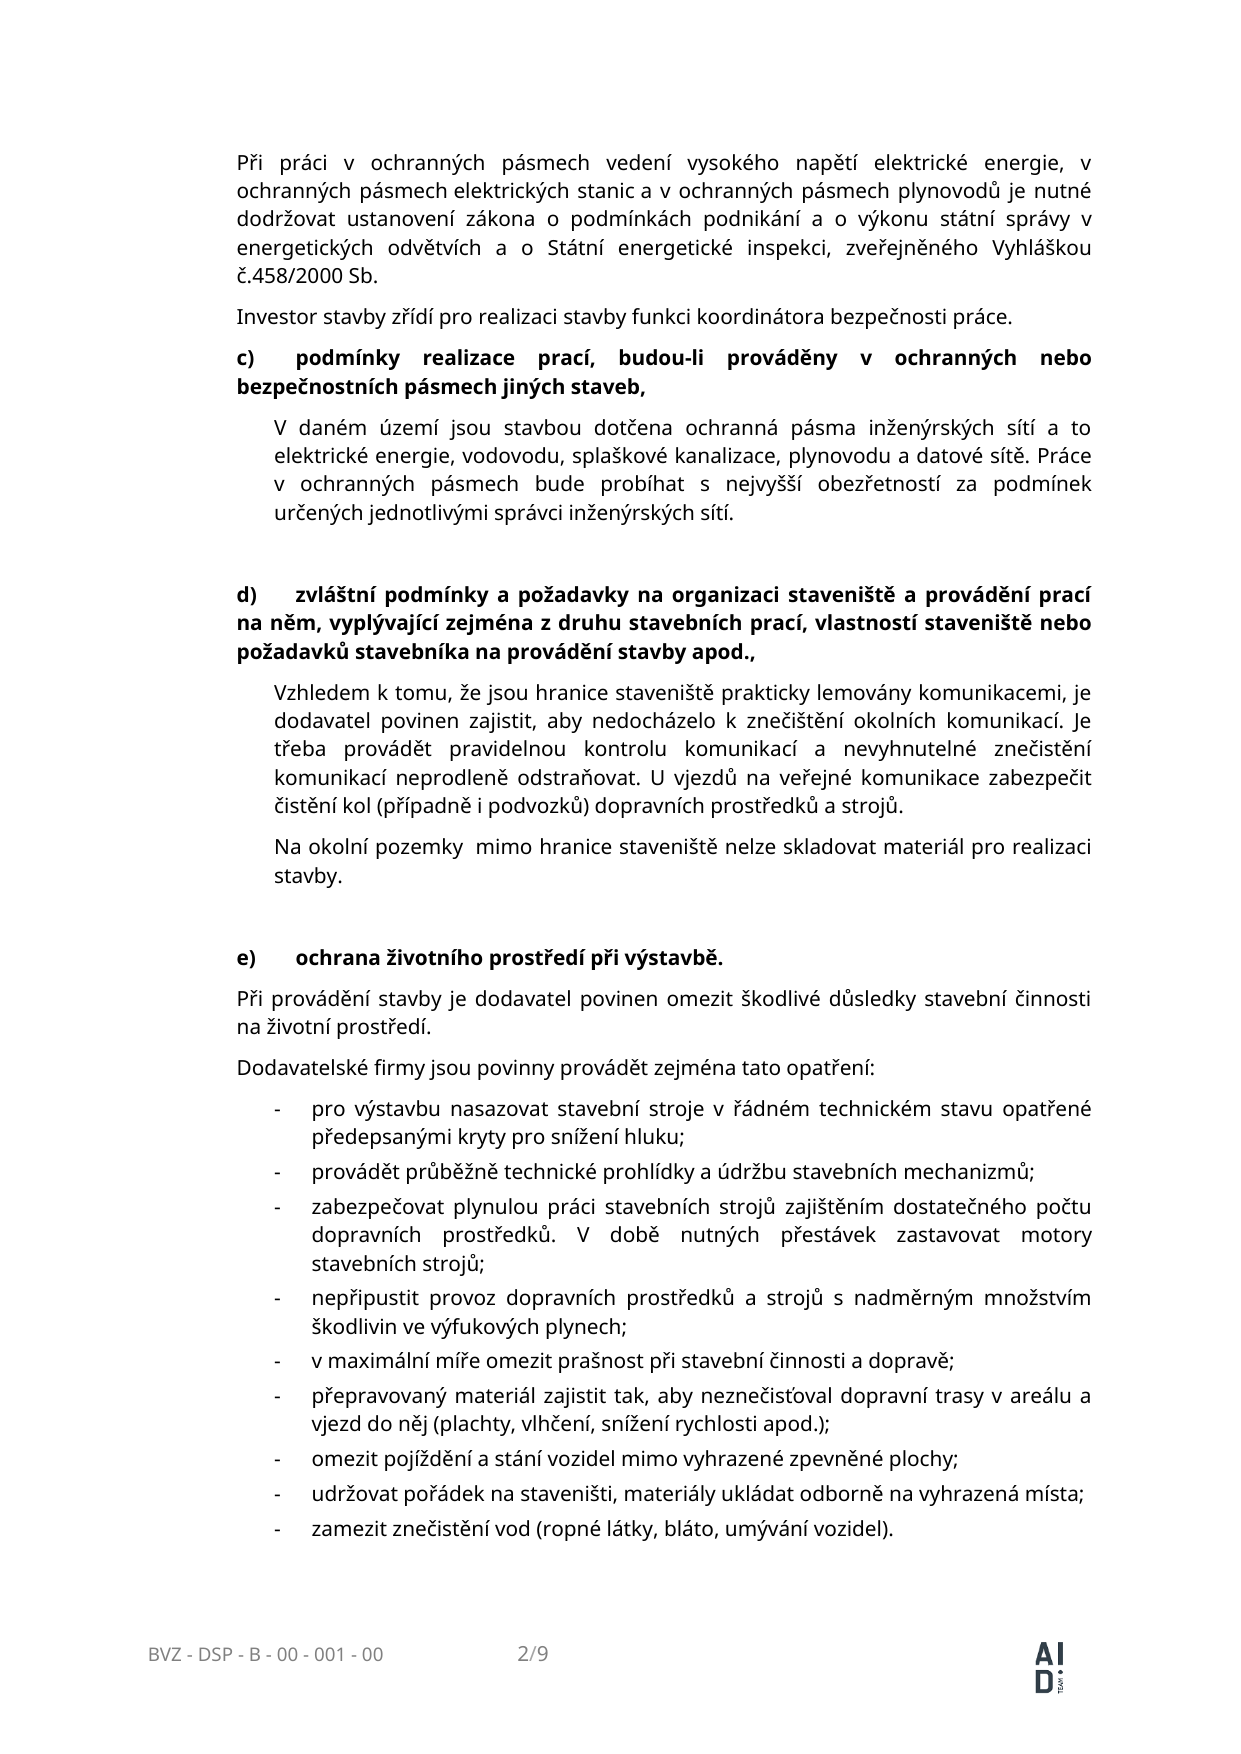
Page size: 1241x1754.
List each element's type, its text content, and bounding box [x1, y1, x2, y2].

list Investor stavby zřídí pro realizaci stavby funkci koordinátora bezpečnosti práce. [236, 302, 1092, 331]
text Při provádění stavby je dodavatel povinen omezit škodlivé důsledky stavební činnosti na životní prostředí. [236, 984, 1092, 1041]
text Dodavatelské firmy jsou povinny provádět zejména tato opatření: [236, 1053, 1092, 1081]
list V daném území jsou stavbou dotčena ochranná pásma inženýrských sítí a to elektrické energie, vodovodu, splaškové kanalizace, plynovodu a datové sítě. Práce v ochranných pásmech bude probíhat s nejvyšší obezřetností za podmínek určených jednotlivými správci inženýrských sítí. [274, 413, 1092, 526]
list pro výstavbu nasazovat stavební stroje v řádném technickém stavu opatřené předepsanými kryty pro snížení hluku; [274, 1094, 1092, 1151]
list Na okolní pozemky mimo hranice staveniště nelze skladovat materiál pro realizaci stavby. [274, 832, 1092, 889]
text Při práci v ochranných pásmech vedení vysokého napětí elektrické energie, v ochranných pásmech elektrických stanic a v ochranných pásmech plynovodů je nutné dodržovat ustanovení zákona o podmínkách podnikání a o výkonu státní správy v energetických odvětvích a o Státní energetické inspekci, zveřejněného Vyhláškou č.458/2000 Sb. [236, 148, 1092, 290]
list zvláštní podmínky a požadavky na organizaci staveniště a provádění prací na něm, vyplývající zejména z druhu stavebních prací, vlastností staveniště nebo požadavků stavebníka na provádění stavby apod., [236, 580, 1092, 665]
list podmínky realizace prací, budou-li prováděny v ochranných nebo bezpečnostních pásmech jiných staveb, [236, 343, 1092, 400]
list ochrana životního prostředí při výstavbě. [236, 943, 1092, 971]
list nepřipustit provoz dopravních prostředků a strojů s nadměrným množstvím škodlivin ve výfukových plynech; [274, 1283, 1092, 1340]
list omezit pojíždění a stání vozidel mimo vyhrazené zpevněné plochy; [274, 1444, 1092, 1473]
list provádět průběžně technické prohlídky a údržbu stavebních mechanizmů; [274, 1157, 1092, 1186]
list zamezit znečistění vod (ropné látky, bláto, umývání vozidel). [274, 1514, 1092, 1542]
list v maximální míře omezit prašnost při stavební činnosti a dopravě; [274, 1346, 1092, 1375]
list udržovat pořádek na staveništi, materiály ukládat odborně na vyhrazená místa; [274, 1479, 1092, 1507]
list zabezpečovat plynulou práci stavebních strojů zajištěním dostatečného počtu dopravních prostředků. V době nutných přestávek zastavovat motory stavebních strojů; [274, 1192, 1092, 1277]
list přepravovaný materiál zajistit tak, aby neznečisťoval dopravní trasy v areálu a vjezd do něj (plachty, vlhčení, snížení rychlosti apod.); [274, 1381, 1092, 1438]
list Vzhledem k tomu, že jsou hranice staveniště prakticky lemovány komunikacemi, je dodavatel povinen zajistit, aby nedocházelo k znečištění okolních komunikací. Je třeba provádět pravidelnou kontrolu komunikací a nevyhnutelné znečistění komunikací neprodleně odstraňovat. U vjezdů na veřejné komunikace zabezpečit čistění kol (případně i podvozků) dopravních prostředků a strojů. [274, 678, 1092, 820]
picture [1035, 1640, 1065, 1694]
